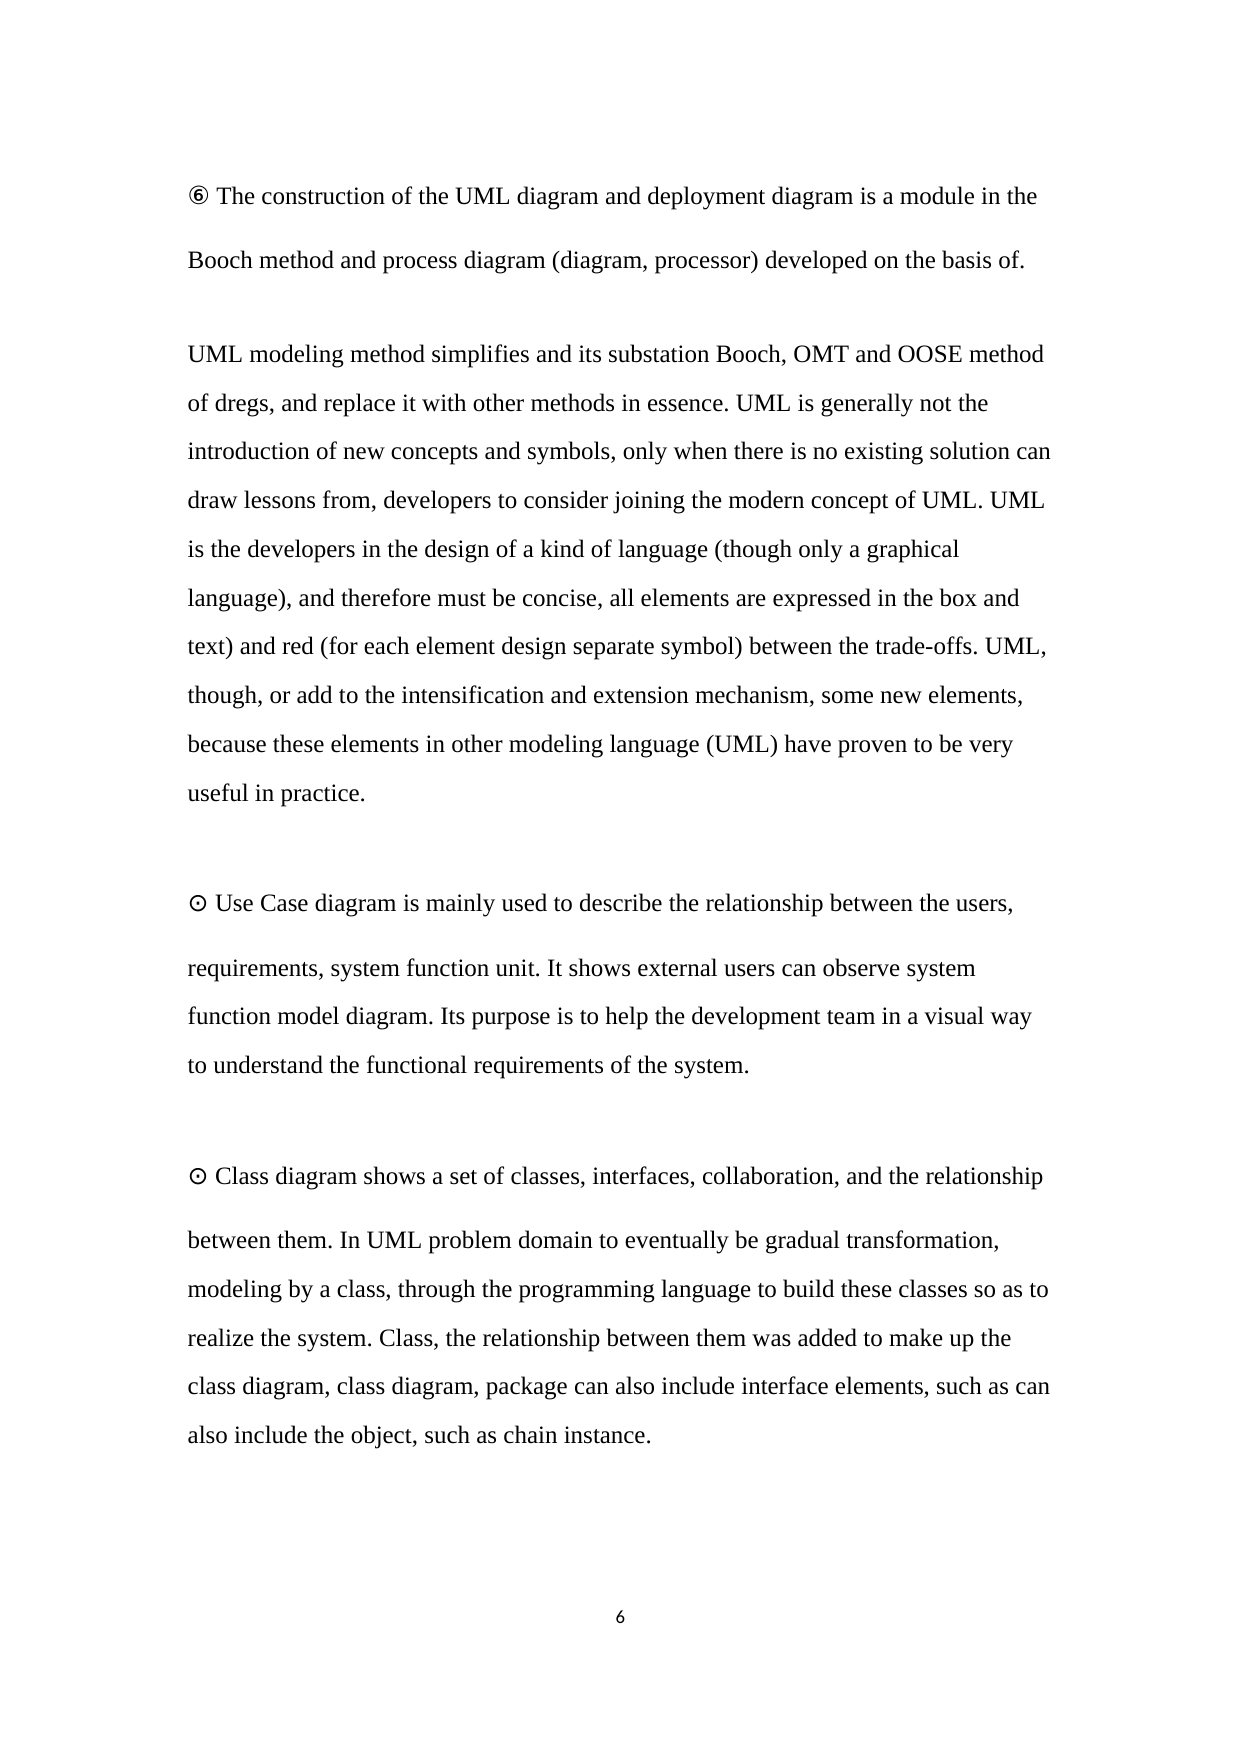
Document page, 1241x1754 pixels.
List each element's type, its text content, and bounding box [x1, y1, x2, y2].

text ⊙ Use Case diagram is mainly used to describe the relationship between the users, requirements, system function unit. It shows external users can observe system function model diagram. Its purpose is to help the development team in a visual way to understand the functional requirements of the system. [187, 869, 1053, 1081]
text ⊙ Class diagram shows a set of classes, interfaces, collaboration, and the relationship between them. In UML problem domain to eventually be gradual transformation, modeling by a class, through the programming language to build these classes so as to realize the system. Class, the relationship between them was added to make up the class diagram, class diagram, package can also include interface elements, such as can also include the object, such as chain instance. [187, 1142, 1053, 1451]
text UML modeling method simplifies and its substation Booch, OMT and OOSE method of dregs, and replace it with other methods in essence. UML is generally not the introduction of new concepts and symbols, only when there is no existing solution can draw lessons from, developers to consider joining the modern concept of UML. UML is the developers in the design of a kind of language (though only a graphical language), and therefore must be concise, all elements are expressed in the box and text) and red (for each element design separate symbol) between the trade-offs. UML, though, or add to the intensification and extension mechanism, some new elements, because these elements in other modeling language (UML) have proven to be very useful in practice. [187, 337, 1053, 808]
text ⑥ The construction of the UML diagram and deployment diagram is a module in the Booch method and process diagram (diagram, processor) developed on the basis of. [187, 162, 1053, 276]
